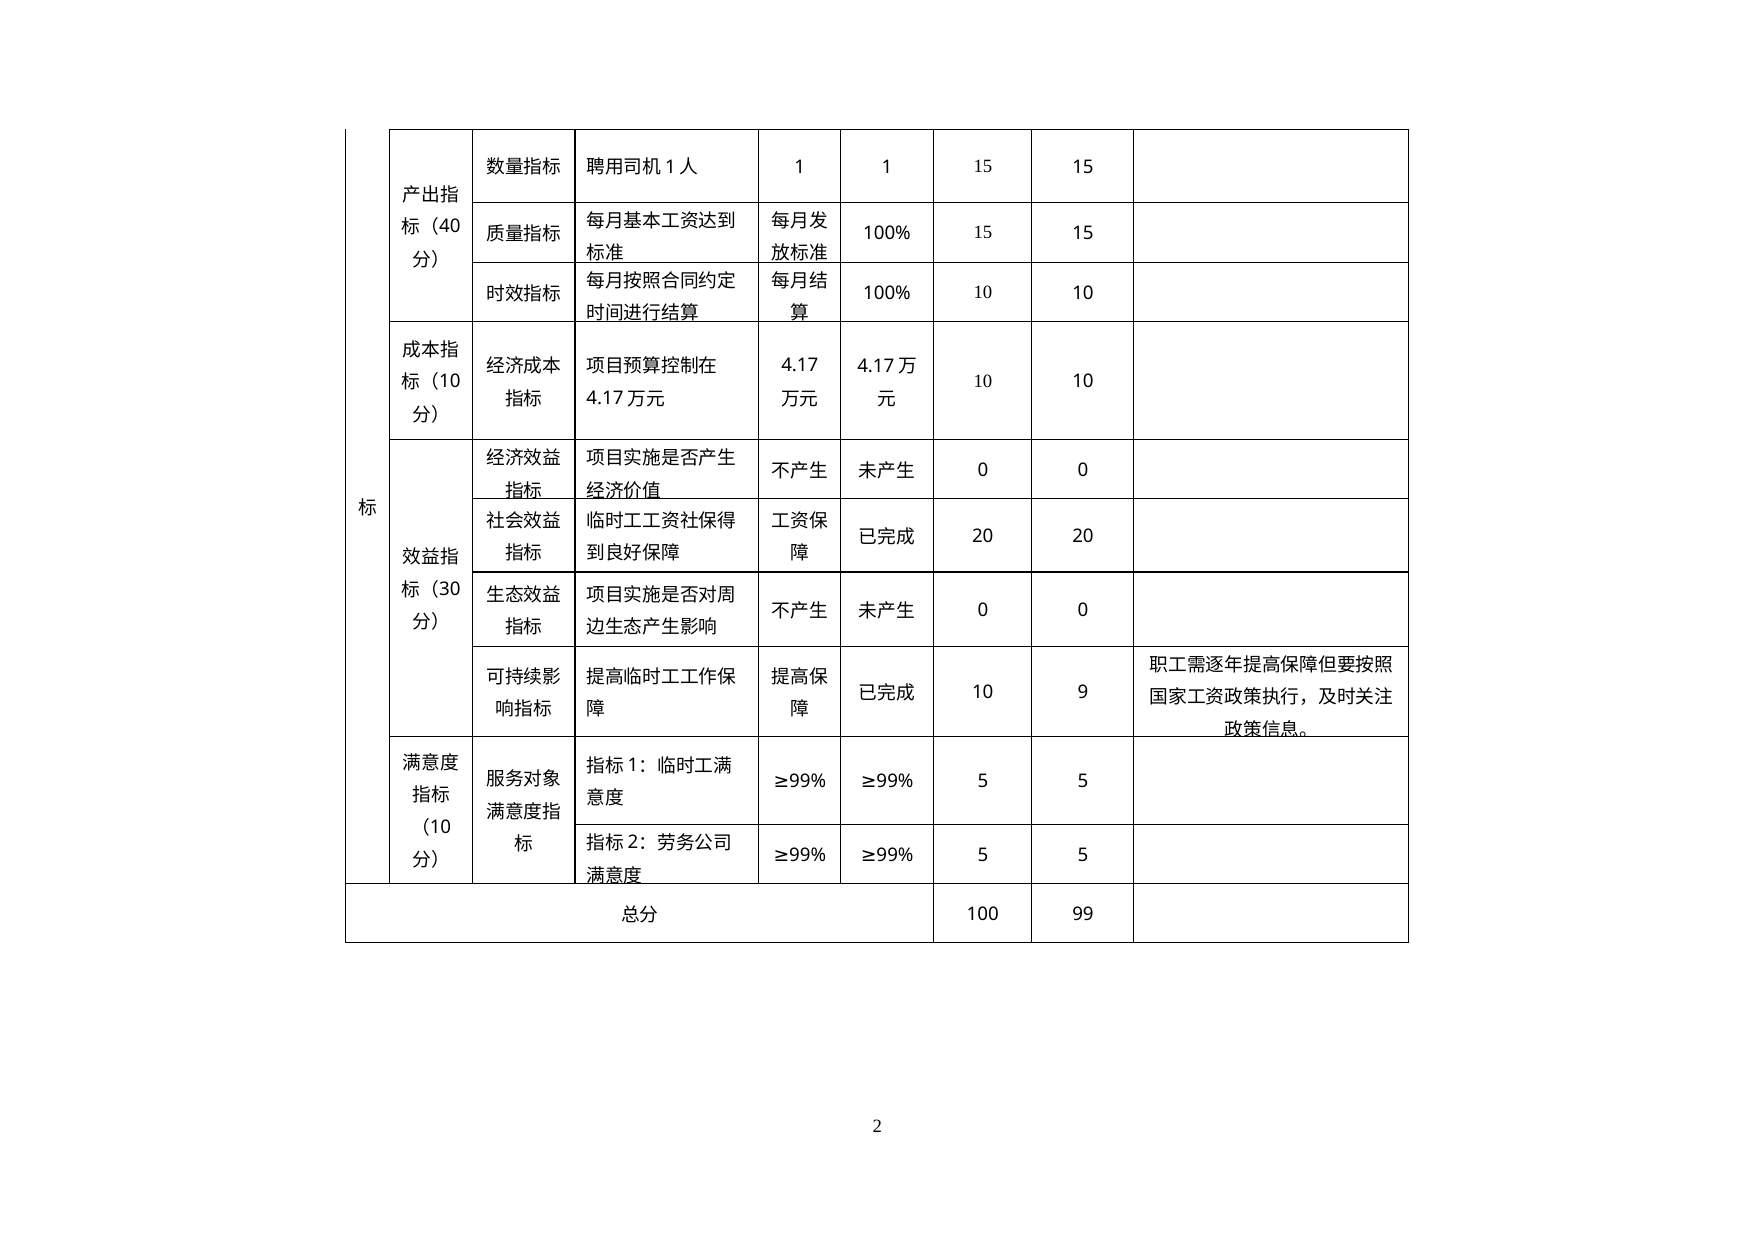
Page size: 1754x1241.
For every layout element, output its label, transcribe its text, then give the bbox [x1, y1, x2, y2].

table_cell 0 [1032, 440, 1133, 498]
table_cell 成本指标（10分） [390, 322, 472, 439]
table_cell 指标1：临时工满意度 [576, 737, 758, 824]
table_cell [1134, 263, 1408, 321]
table_cell 满意度指标（10分） [390, 737, 472, 883]
table_cell 10 [934, 322, 1031, 439]
table_cell ≥99% [759, 737, 840, 824]
table_cell 10 [934, 263, 1031, 321]
table_cell [1134, 440, 1408, 498]
table_cell 时效指标 [473, 263, 574, 321]
table_cell 5 [934, 737, 1031, 824]
table_cell 项目实施是否对周边生态产生影响 [576, 573, 758, 646]
table_cell 提高保障 [759, 647, 840, 736]
table_cell 每月基本工资达到标准 [576, 203, 758, 262]
table_cell 每月发放标准 [759, 203, 840, 262]
table_cell [1134, 499, 1408, 571]
table_cell ≥99% [759, 825, 840, 883]
table_cell 未产生 [841, 440, 933, 498]
table_cell 效益指标（30分） [390, 440, 472, 736]
table_cell 100 [934, 884, 1031, 942]
table_cell 10 [1032, 322, 1133, 439]
table_cell 15 [934, 203, 1031, 262]
table_cell 1 [841, 130, 933, 202]
table_cell 产出指标（40分） [390, 130, 472, 321]
table_cell [1134, 884, 1408, 942]
table_cell 0 [1032, 573, 1133, 646]
table_cell [1134, 825, 1408, 883]
table_cell 5 [1032, 737, 1133, 824]
table_cell 职工需逐年提高保障但要按照国家工资政策执行，及时关注政策信息。 [1134, 647, 1408, 736]
table_cell 聘用司机1人 [576, 130, 758, 202]
table_cell 4.17万元 [759, 322, 840, 439]
table_cell [1134, 203, 1408, 262]
table_cell 指标2：劳务公司满意度 [576, 825, 758, 883]
table_cell 4.17万元 [841, 322, 933, 439]
table_cell ≥99% [841, 737, 933, 824]
table_cell 每月结算 [759, 263, 840, 321]
table_cell 提高临时工工作保障 [576, 647, 758, 736]
table_cell 99 [1032, 884, 1133, 942]
table_cell 15 [1032, 130, 1133, 202]
table_cell 15 [1032, 203, 1133, 262]
table_cell 数量指标 [473, 130, 574, 202]
table_cell 9 [1032, 647, 1133, 736]
table_cell 质量指标 [473, 203, 574, 262]
table_cell 已完成 [841, 647, 933, 736]
table_cell [1134, 322, 1408, 439]
table_cell 不产生 [759, 573, 840, 646]
table_cell 已完成 [841, 499, 933, 571]
table_cell 未产生 [841, 573, 933, 646]
table_cell 可持续影响指标 [473, 647, 574, 736]
table_cell 项目实施是否产生经济价值 [576, 440, 758, 498]
table_cell [1134, 737, 1408, 824]
table_cell 每月按照合同约定时间进行结算 [576, 263, 758, 321]
table_cell 生态效益指标 [473, 573, 574, 646]
table_cell 100% [841, 203, 933, 262]
table_cell 总分 [346, 884, 933, 942]
table_cell 项目预算控制在4.17万元 [576, 322, 758, 439]
table_cell 20 [934, 499, 1031, 571]
table_cell ≥99% [841, 825, 933, 883]
table_cell 临时工工资社保得到良好保障 [576, 499, 758, 571]
table_cell 5 [934, 825, 1031, 883]
table_cell 经济成本指标 [473, 322, 574, 439]
table_cell 10 [934, 647, 1031, 736]
table_cell 100% [841, 263, 933, 321]
table_cell 20 [1032, 499, 1133, 571]
table_cell [1134, 573, 1408, 646]
table_cell 10 [1032, 263, 1133, 321]
table_cell [1134, 130, 1408, 202]
table_cell 经济效益指标 [473, 440, 574, 498]
table_cell 5 [1032, 825, 1133, 883]
table_cell 不产生 [759, 440, 840, 498]
table_cell 0 [934, 440, 1031, 498]
table_cell 0 [934, 573, 1031, 646]
table_cell 社会效益指标 [473, 499, 574, 571]
table_cell 服务对象满意度指标 [473, 737, 574, 883]
table_cell 1 [759, 130, 840, 202]
table_cell 绩 效 指 标 [346, 129, 389, 883]
table_cell 15 [934, 130, 1031, 202]
table_cell 工资保障 [759, 499, 840, 571]
